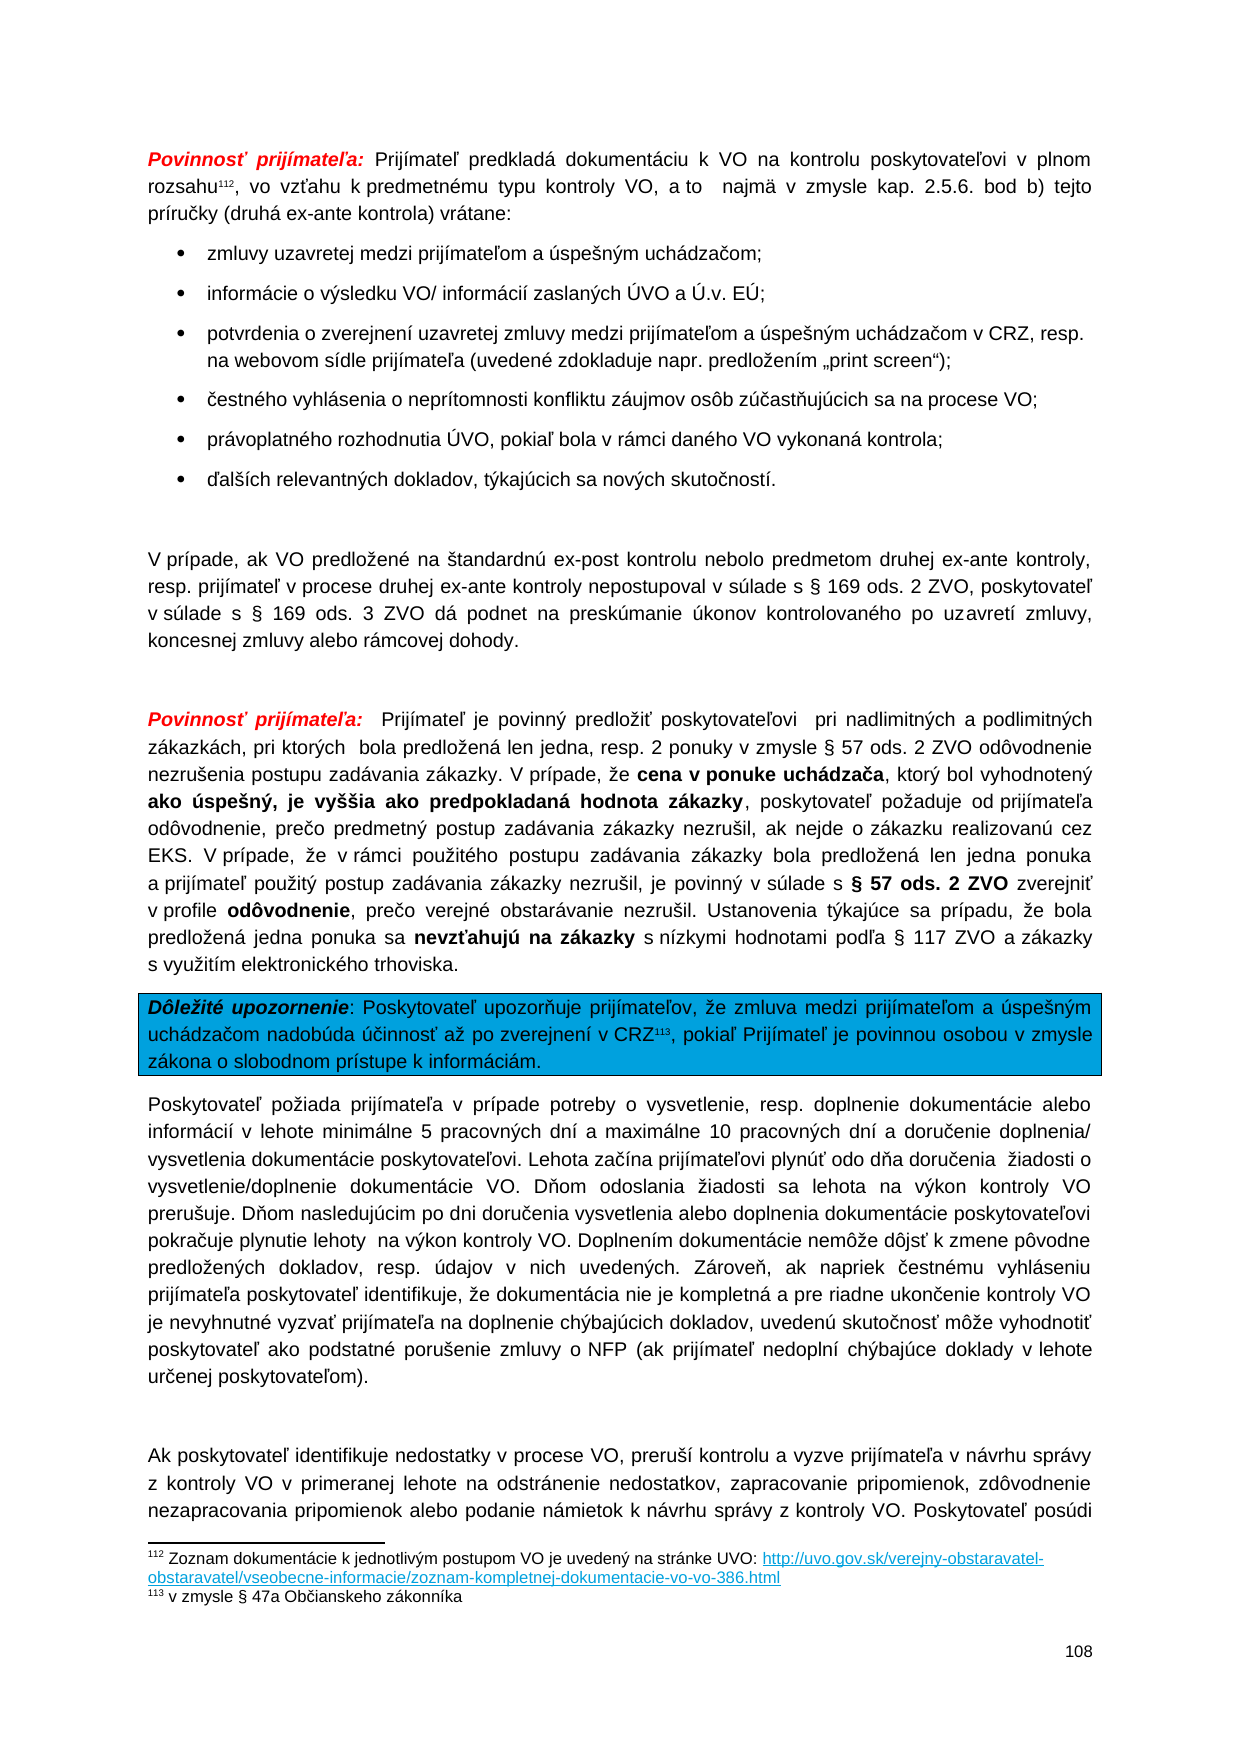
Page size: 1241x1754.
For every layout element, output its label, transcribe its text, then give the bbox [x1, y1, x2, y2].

text Povinnosť prijímateľa: Prijímateľ je povinný predložiť poskytovateľovi pri nadlimitných a podlimitných zákazkách, pri ktorých bola predložená len jedna, resp. 2 ponuky v zmysle § 57 ods. 2 ZVO odôvodnenie nezrušenia postupu zadávania zákazky. V prípade, že cena v ponuke uchádzača, ktorý bol vyhodnotený ako úspešný, je vyššia ako predpokladaná hodnota zákazky, poskytovateľ požaduje od prijímateľa odôvodnenie, prečo predmetný postup zadávania zákazky nezrušil, ak nejde o zákazku realizovanú cez EKS. V prípade, že v rámci použitého postupu zadávania zákazky bola predložená len jedna ponuka a prijímateľ použitý postup zadávania zákazky nezrušil, je povinný v súlade s § 57 ods. 2 ZVO zverejniť v profile odôvodnenie, prečo verejné obstarávanie nezrušil. Ustanovenia týkajúce sa prípadu, že bola predložená jedna ponuka sa nevzťahujú na zákazky s nízkymi hodnotami podľa § 117 ZVO a zákazky s využitím elektronického trhoviska. [148, 708, 1092, 976]
text Dôležité upozornenie: Poskytovateľ upozorňuje prijímateľov, že zmluva medzi prijímateľom a úspešným uchádzačom nadobúda účinnosť až po zverejnení v CRZ, pokiaľ Prijímateľ je povinnou osobou v zmysle zákona o slobodnom prístupe k informáciám. [139, 994, 1101, 1075]
text informácie o výsledku VO/ informácií zaslaných ÚVO a Ú.v. EÚ; [177, 282, 1092, 304]
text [148, 1444, 1092, 1521]
text ďalších relevantných dokladov, týkajúcich sa nových skutočností. [177, 468, 1092, 491]
text potvrdenia o zverejnení uzavretej zmluvy medzi prijímateľom a úspešným uchádzačom v CRZ, resp. na webovom sídle prijímateľa (uvedené zdokladuje napr. predložením „print screen“); [177, 321, 1092, 371]
text Poskytovateľ požiada prijímateľa v prípade potreby o vysvetlenie, resp. doplnenie dokumentácie alebo informácií v lehote minimálne 5 pracovných dní a maximálne 10 pracovných dní a doručenie doplnenia/ vysvetlenia dokumentácie poskytovateľovi. Lehota začína prijímateľovi plynúť odo dňa doručenia žiadosti o vysvetlenie/doplnenie dokumentácie VO. Dňom odoslania žiadosti sa lehota na výkon kontroly VO prerušuje. Dňom nasledujúcim po dni doručenia vysvetlenia alebo doplnenia dokumentácie poskytovateľovi pokračuje plynutie lehoty na výkon kontroly VO. Doplnením dokumentácie nemôže dôjsť k zmene pôvodne predložených dokladov, resp. údajov v nich uvedených. Zároveň, ak napriek čestnému vyhláseniu prijímateľa poskytovateľ identifikuje, že dokumentácia nie je kompletná a pre riadne ukončenie kontroly VO je nevyhnutné vyzvať prijímateľa na doplnenie chýbajúcich dokladov, uvedenú skutočnosť môže vyhodnotiť poskytovateľ ako podstatné porušenie zmluvy o NFP (ak prijímateľ nedoplní chýbajúce doklady v lehote určenej poskytovateľom). [148, 1093, 1092, 1388]
text zmluvy uzavretej medzi prijímateľom a úspešným uchádzačom; [177, 242, 1092, 264]
text právoplatného rozhodnutia ÚVO, pokiaľ bola v rámci daného VO vykonaná kontrola; [177, 428, 1092, 451]
text V prípade, ak VO predložené na štandardnú ex-post kontrolu nebolo predmetom druhej ex-ante kontroly, resp. prijímateľ v procese druhej ex-ante kontroly nepostupoval v súlade s § 169 ods. 2 ZVO, poskytovateľ v súlade s § 169 ods. 3 ZVO dá podnet na preskúmanie úkonov kontrolovaného po uzavretí zmluvy, koncesnej zmluvy alebo rámcovej dohody. [148, 547, 1092, 652]
text Povinnosť prijímateľa: Prijímateľ predkladá dokumentáciu k VO na kontrolu poskytovateľovi v plnom rozsahu, vo vzťahu k predmetnému typu kontroly VO, a to najmä v zmysle kap. 2.5.6. bod b) tejto príručky (druhá ex-ante kontrola) vrátane: [148, 148, 1092, 225]
text čestného vyhlásenia o neprítomnosti konfliktu záujmov osôb zúčastňujúcich sa na procese VO; [177, 388, 1092, 411]
